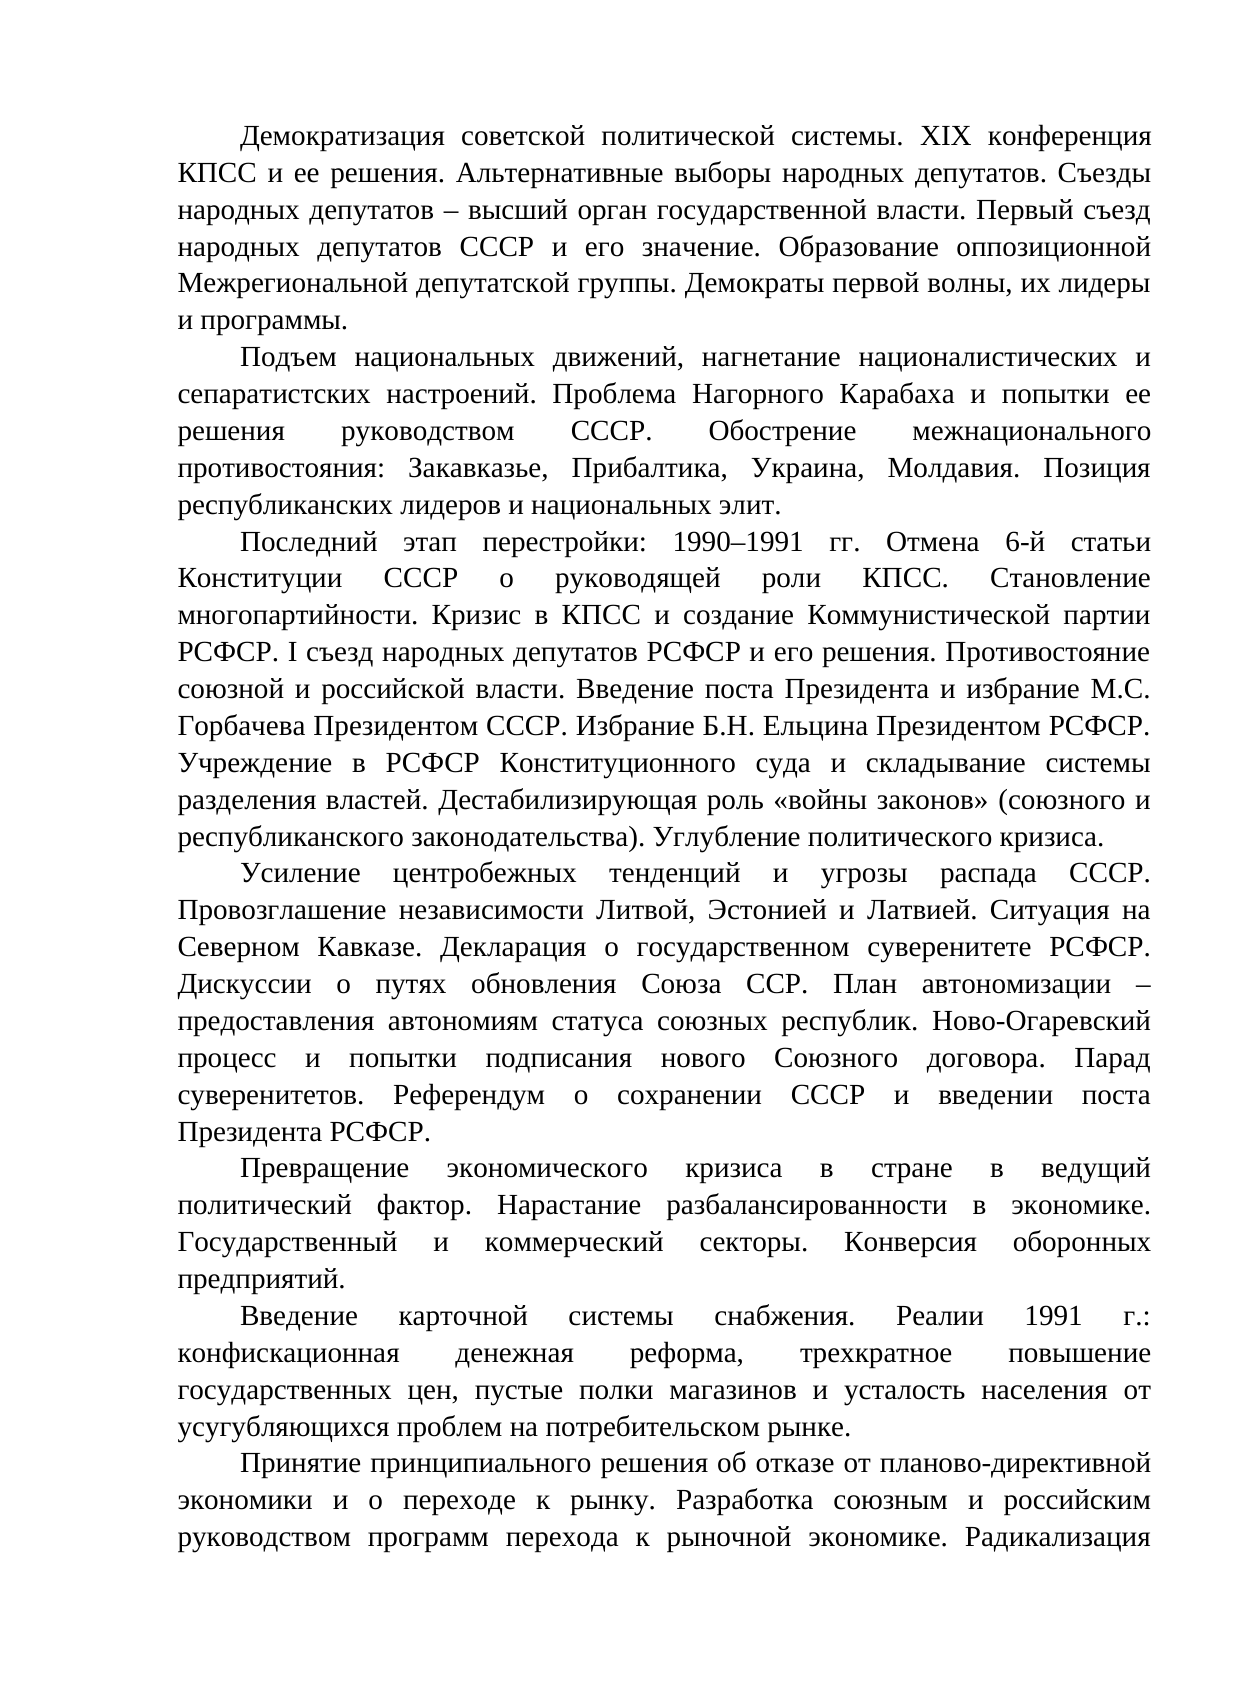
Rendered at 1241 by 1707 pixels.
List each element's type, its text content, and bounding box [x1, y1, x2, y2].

text Превращение экономического кризиса в стране в ведущий политический фактор. Нарастание разбалансированности в экономике. Государственный и коммерческий секторы. Конверсия оборонных предприятий. [177, 1151, 1152, 1295]
text Демократизация советской политической системы. XIX конференция КПСС и ее решения. Альтернативные выборы народных депутатов. Съезды народных депутатов – высший орган государственной власти. Первый съезд народных депутатов СССР и его значение. Образование оппозиционной Межрегиональной депутатской группы. Демократы первой волны, их лидеры и программы. [177, 118, 1152, 336]
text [177, 1446, 1152, 1553]
text Подъем национальных движений, нагнетание националистических и сепаратистских настроений. Проблема Нагорного Карабаха и попытки ее решения руководством СССР. Обострение межнационального противостояния: Закавказье, Прибалтика, Украина, Молдавия. Позиция республиканских лидеров и национальных элит. [177, 339, 1152, 520]
text Последний этап перестройки: 1990–1991 гг. Отмена 6-й статьи Конституции СССР о руководящей роли КПСС. Становление многопартийности. Кризис в КПСС и создание Коммунистической партии РСФСР. I съезд народных депутатов РСФСР и его решения. Противостояние союзной и российской власти. Введение поста Президента и избрание М.С. Горбачева Президентом СССР. Избрание Б.Н. Ельцина Президентом РСФСР. Учреждение в РСФСР Конституционного суда и складывание системы разделения властей. Дестабилизирующая роль «войны законов» (союзного и республиканского законодательства). Углубление политического кризиса. [177, 524, 1152, 852]
text Усиление центробежных тенденций и угрозы распада СССР. Провозглашение независимости Литвой, Эстонией и Латвией. Ситуация на Северном Кавказе. Декларация о государственном суверенитете РСФСР. Дискуссии о путях обновления Союза ССР. План автономизации – предоставления автономиям статуса союзных республик. Ново-Огаревский процесс и попытки подписания нового Союзного договора. Парад суверенитетов. Референдум о сохранении СССР и введении поста Президента РСФСР. [177, 856, 1152, 1147]
text Введение карточной системы снабжения. Реалии 1991 г.: конфискационная денежная реформа, трехкратное повышение государственных цен, пустые полки магазинов и усталость населения от усугубляющихся проблем на потребительском рынке. [177, 1298, 1152, 1442]
